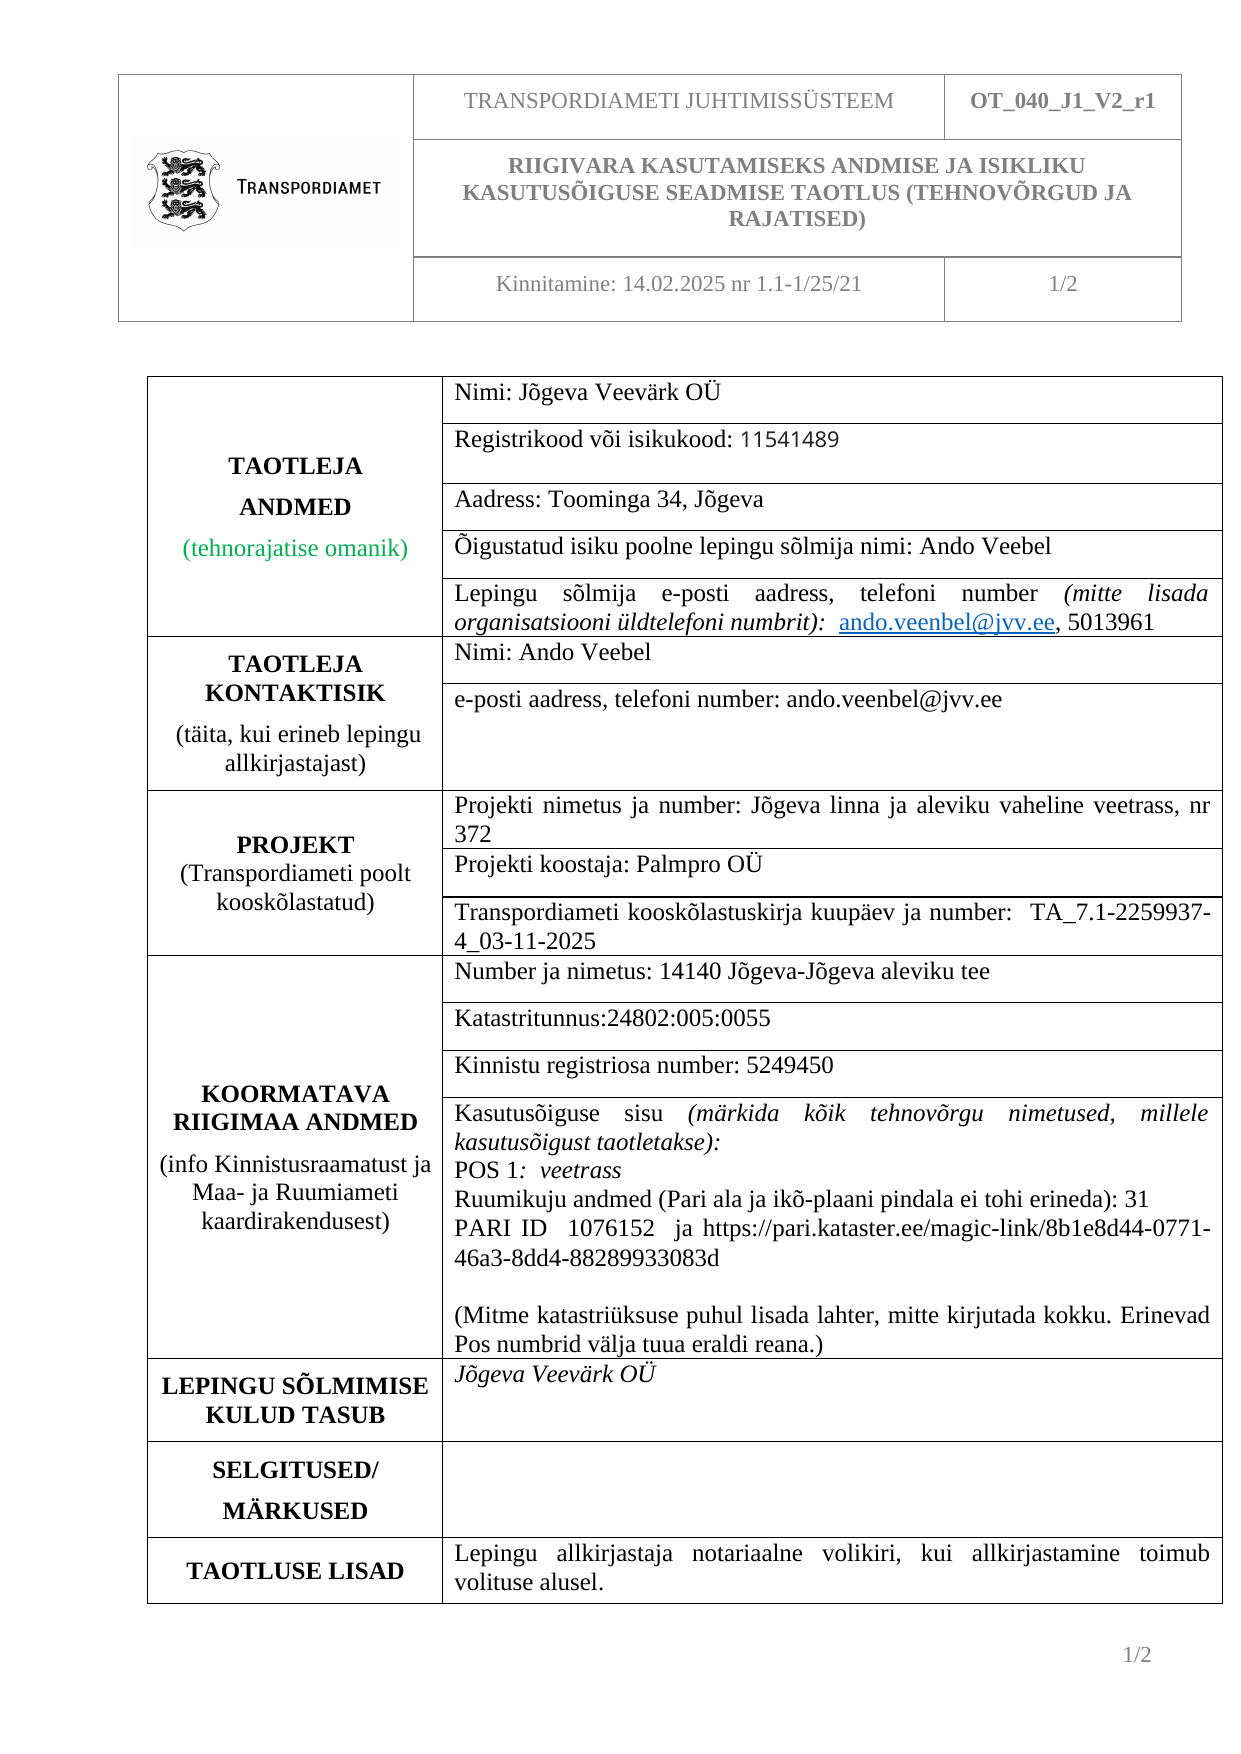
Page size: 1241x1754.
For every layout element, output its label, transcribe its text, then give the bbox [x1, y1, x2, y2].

table_header Nimi: Jõgeva Veevärk OÜ [443, 377, 1222, 423]
table_cell Kasutusõiguse sisu (märkida kõik tehnovõrgu nimetused, millele kasutusõigust taotletakse): POS 1: veetrass Ruumikuju andmed (Pari ala ja ikõ-plaani pindala ei tohi erineda): 31 PARI ID 1076152 ja https://pari.kataster.ee/magic-link/8b1e8d44-0771-46a3-8dd4-88289933083d (Mitme katastriüksuse puhul lisada lahter, mitte kirjutada kokku. Erinevad Pos numbrid välja tuua eraldi reana.) [443, 1098, 1222, 1358]
table_cell Katastritunnus:24802:005:0055 [443, 1003, 1222, 1049]
table_cell Nimi: Ando Veebel [443, 637, 1222, 683]
table_cell Õigustatud isiku poolne lepingu sõlmija nimi: Ando Veebel [443, 531, 1222, 577]
table_cell Lepingu allkirjastaja notariaalne volikiri, kui allkirjastamine toimub volituse alusel. [443, 1538, 1222, 1602]
table_cell Number ja nimetus: 14140 Jõgeva-Jõgeva aleviku tee [443, 956, 1222, 1002]
table_cell PROJEKT (Transpordiameti poolt kooskõlastatud) [148, 791, 442, 955]
table_header TAOTLEJA ANDMED (tehnorajatise omanik) [148, 377, 442, 636]
table_cell Jõgeva Veevärk OÜ [443, 1359, 1222, 1441]
table_cell Projekti koostaja: Palmpro OÜ [443, 849, 1222, 896]
table_cell TAOTLUSE LISAD [148, 1538, 442, 1602]
table_cell Projekti nimetus ja number: Jõgeva linna ja aleviku vaheline veetrass, nr 372 [443, 791, 1222, 848]
table_cell LEPINGU SÕLMIMISE KULUD TASUB [148, 1359, 442, 1441]
table_cell Kinnistu registriosa number: 5249450 [443, 1051, 1222, 1097]
table_cell KOORMATAVA RIIGIMAA ANDMED (info Kinnistusraamatust ja Maa- ja Ruumiameti kaardirakendusest) [148, 956, 442, 1358]
table_cell Transpordiameti kooskõlastuskirja kuupäev ja number: TA_7.1-2259937-4_03-11-2025 [443, 898, 1222, 955]
picture [129, 132, 402, 251]
table_cell Lepingu sõlmija e-posti aadress, telefoni number (mitte lisada organisatsiooni üldtelefoni numbrit): ando.veenbel@jvv.ee, 5013961 [443, 579, 1222, 636]
table_cell Aadress: Toominga 34, Jõgeva [443, 484, 1222, 530]
table_cell e-posti aadress, telefoni number: ando.veenbel@jvv.ee [443, 684, 1222, 789]
table_cell [443, 1442, 1222, 1537]
table_cell Registrikood või isikukood: 11541489 [443, 424, 1222, 483]
table_cell TAOTLEJA KONTAKTISIK (täita, kui erineb lepingu allkirjastajast) [148, 637, 442, 789]
table_cell SELGITUSED/ MÄRKUSED [148, 1442, 442, 1537]
